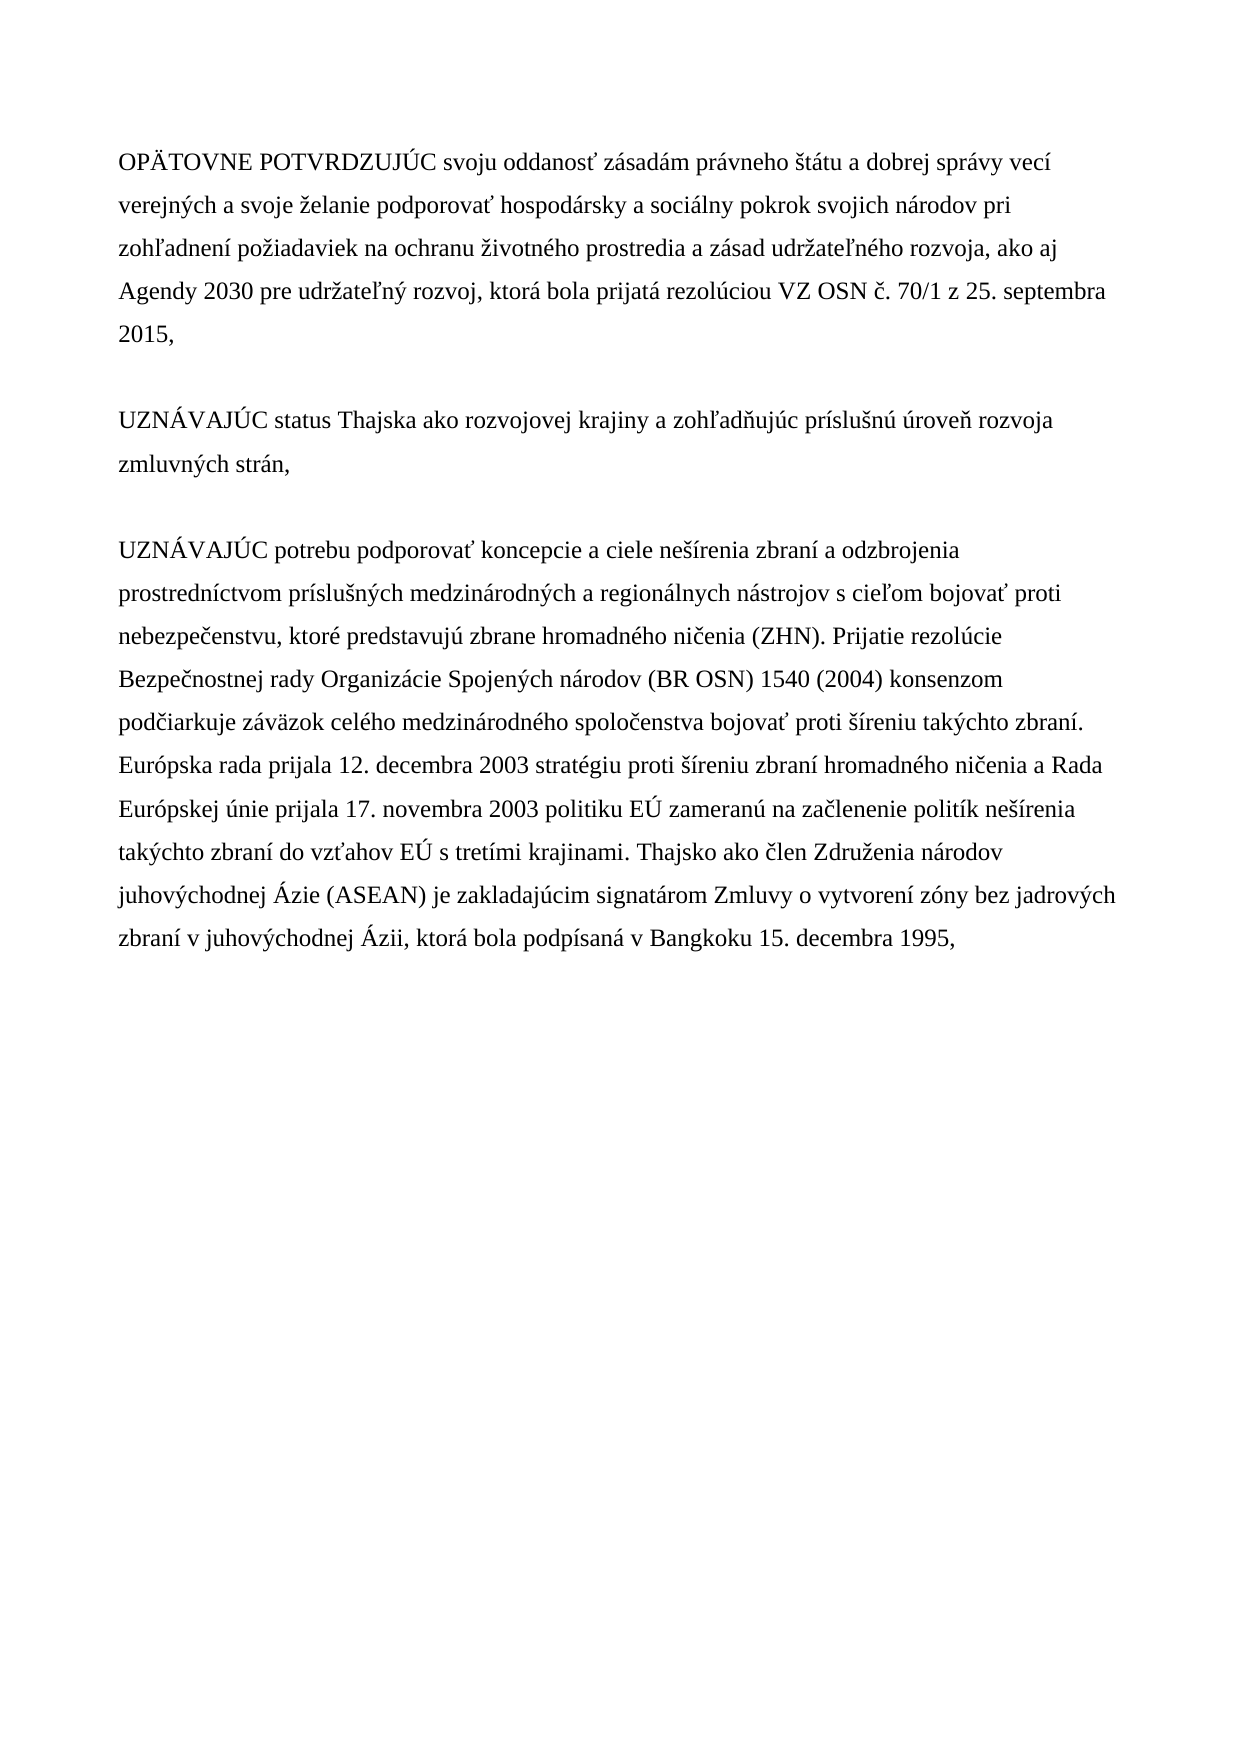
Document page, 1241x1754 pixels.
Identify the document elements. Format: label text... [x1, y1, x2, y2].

text UZNÁVAJÚC potrebu podporovať koncepcie a ciele nešírenia zbraní a odzbrojenia prostredníctvom príslušných medzinárodných a regionálnych nástrojov s cieľom bojovať proti nebezpečenstvu, ktoré predstavujú zbrane hromadného ničenia (ZHN). Prijatie rezolúcie Bezpečnostnej rady Organizácie Spojených národov (BR OSN) 1540 (2004) konsenzom podčiarkuje záväzok celého medzinárodného spoločenstva bojovať proti šíreniu takýchto zbraní. Európska rada prijala 12. decembra 2003 stratégiu proti šíreniu zbraní hromadného ničenia a Rada Európskej únie prijala 17. novembra 2003 politiku EÚ zameranú na začlenenie politík nešírenia takýchto zbraní do vzťahov EÚ s tretími krajinami. Thajsko ako člen Združenia národov juhovýchodnej Ázie (ASEAN) je zakladajúcim signatárom Zmluvy o vytvorení zóny bez jadrových zbraní v juhovýchodnej Ázii, ktorá bola podpísaná v Bangkoku 15. decembra 1995, [118, 535, 1122, 952]
text UZNÁVAJÚC status Thajska ako rozvojovej krajiny a zohľadňujúc príslušnú úroveň rozvoja zmluvných strán, [118, 406, 1122, 477]
text OPÄTOVNE POTVRDZUJÚC svoju oddanosť zásadám právneho štátu a dobrej správy vecí verejných a svoje želanie podporovať hospodársky a sociálny pokrok svojich národov pri zohľadnení požiadaviek na ochranu životného prostredia a zásad udržateľného rozvoja, ako aj Agendy 2030 pre udržateľný rozvoj, ktorá bola prijatá rezolúciou VZ OSN č. 70/1 z 25. septembra 2015, [118, 147, 1122, 348]
